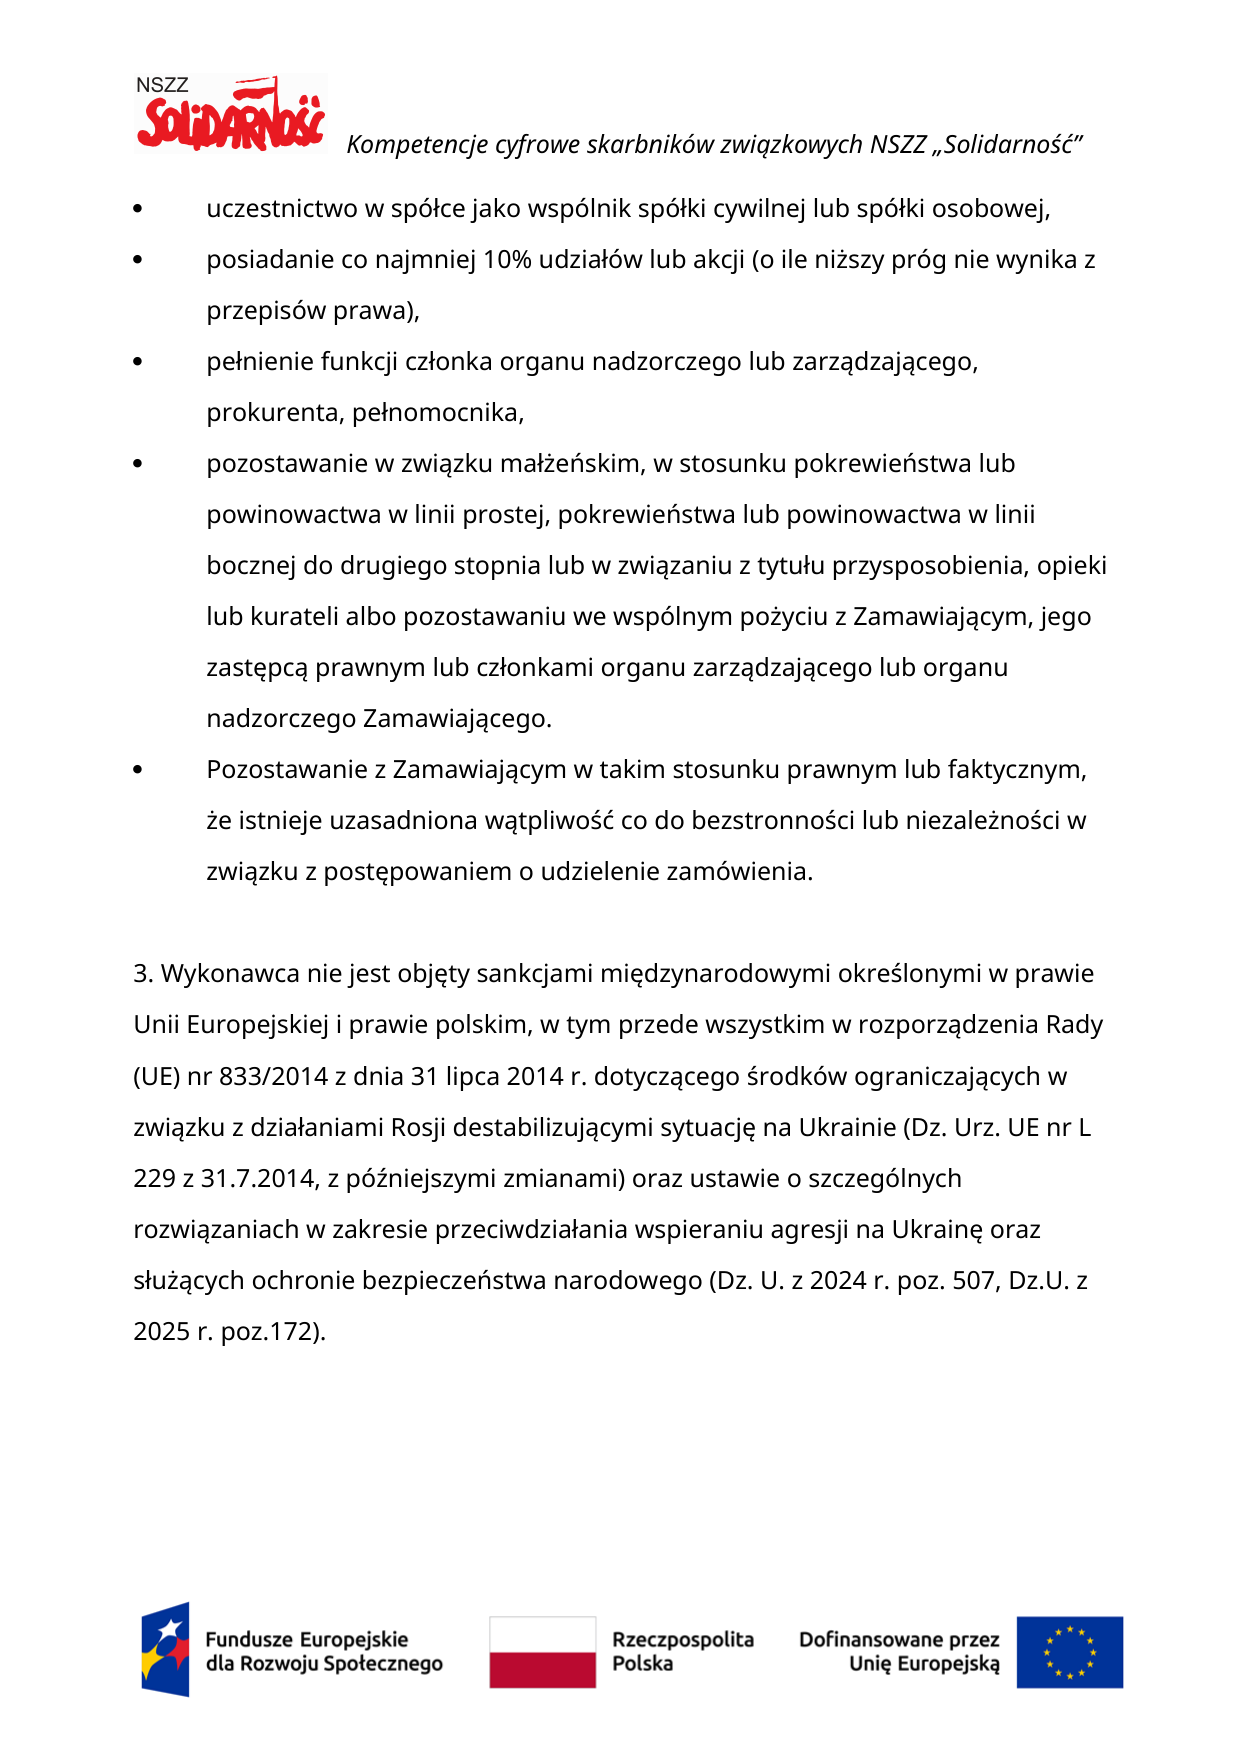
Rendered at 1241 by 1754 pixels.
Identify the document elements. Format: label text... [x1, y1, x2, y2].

text 3. Wykonawca nie jest objęty sankcjami międzynarodowymi określonymi w prawie Unii Europejskiej i prawie polskim, w tym przede wszystkim w rozporządzenia Rady (UE) nr 833/2014 z dnia 31 lipca 2014 r. dotyczącego środków ograniczających w związku z działaniami Rosji destabilizującymi sytuację na Ukrainie (Dz. Urz. UE nr L 229 z 31.7.2014, z późniejszymi zmianami) oraz ustawie o szczególnych rozwiązaniach w zakresie przeciwdziałania wspieraniu agresji na Ukrainę oraz służących ochronie bezpieczeństwa narodowego (Dz. U. z 2024 r. poz. 507, Dz.U. z 2025 r. poz.172). [133, 956, 1117, 1347]
list uczestnictwo w spółce jako wspólnik spółki cywilnej lub spółki osobowej, [133, 190, 1117, 224]
picture [118, 1578, 1147, 1721]
picture [134, 73, 328, 154]
list pozostawanie w związku małżeńskim, w stosunku pokrewieństwa lub powinowactwa w linii prostej, pokrewieństwa lub powinowactwa w linii bocznej do drugiego stopnia lub w związaniu z tytułu przysposobienia, opieki lub kurateli albo pozostawaniu we wspólnym pożyciu z Zamawiającym, jego zastępcą prawnym lub członkami organu zarządzającego lub organu nadzorczego Zamawiającego. [133, 446, 1117, 735]
list pełnienie funkcji członka organu nadzorczego lub zarządzającego, prokurenta, pełnomocnika, [133, 343, 1117, 429]
list Pozostawanie z Zamawiającym w takim stosunku prawnym lub faktycznym, że istnieje uzasadniona wątpliwość co do bezstronności lub niezależności w związku z postępowaniem o udzielenie zamówienia. [133, 752, 1117, 888]
list posiadanie co najmniej 10% udziałów lub akcji (o ile niższy próg nie wynika z przepisów prawa), [133, 241, 1117, 327]
